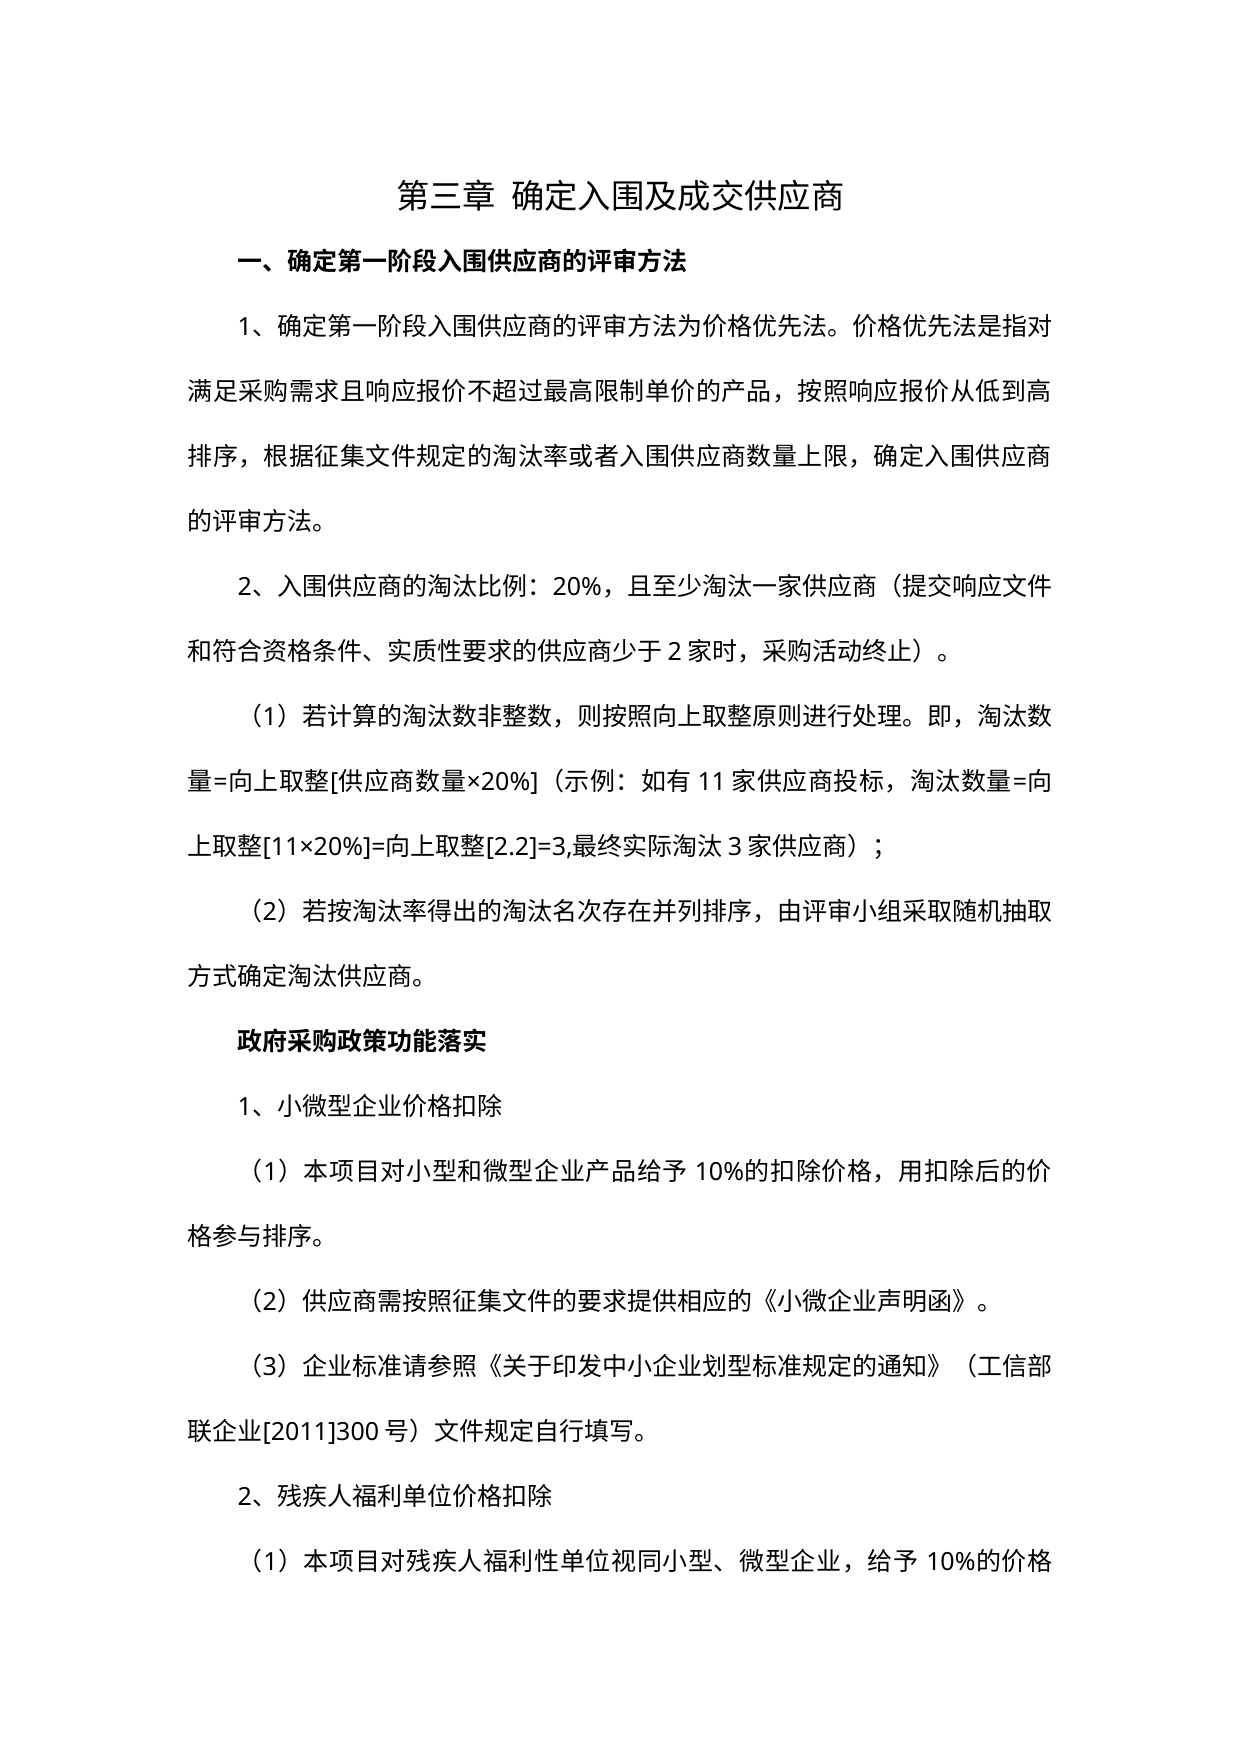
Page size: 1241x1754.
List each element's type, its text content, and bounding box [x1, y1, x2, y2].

text （2）若按淘汰率得出的淘汰名次存在并列排序，由评审小组采取随机抽取方式确定淘汰供应商。 [187, 877, 1053, 1007]
list （1）若计算的淘汰数非整数，则按照向上取整原则进行处理。即，淘汰数量=向上取整[供应商数量×20%]（示例：如有11家供应商投标，淘汰数量=向上取整[11×20%]=向上取整[2.2]=3,最终实际淘汰3家供应商）； [187, 682, 1053, 877]
list （1）本项目对小型和微型企业产品给予10%的扣除价格，用扣除后的价格参与排序。 [187, 1137, 1053, 1267]
list 一、确定第一阶段入围供应商的评审方法 [187, 227, 1053, 292]
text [187, 1527, 1053, 1592]
list 2、入围供应商的淘汰比例：20%，且至少淘汰一家供应商（提交响应文件和符合资格条件、实质性要求的供应商少于2家时，采购活动终止）。 [187, 552, 1053, 682]
list 1、确定第一阶段入围供应商的评审方法为价格优先法。价格优先法是指对满足采购需求且响应报价不超过最高限制单价的产品，按照响应报价从低到高排序，根据征集文件规定的淘汰率或者入围供应商数量上限，确定入围供应商的评审方法。 [187, 292, 1053, 552]
list 1、小微型企业价格扣除 [187, 1072, 1053, 1137]
list 第三章 确定入围及成交供应商 [187, 162, 1053, 227]
list （3）企业标准请参照《关于印发中小企业划型标准规定的通知》（工信部联企业[2011]300号）文件规定自行填写。 [187, 1332, 1053, 1462]
list （2）供应商需按照征集文件的要求提供相应的《小微企业声明函》。 [187, 1267, 1053, 1332]
list 2、残疾人福利单位价格扣除 [187, 1462, 1053, 1527]
list 政府采购政策功能落实 [187, 1007, 1053, 1072]
